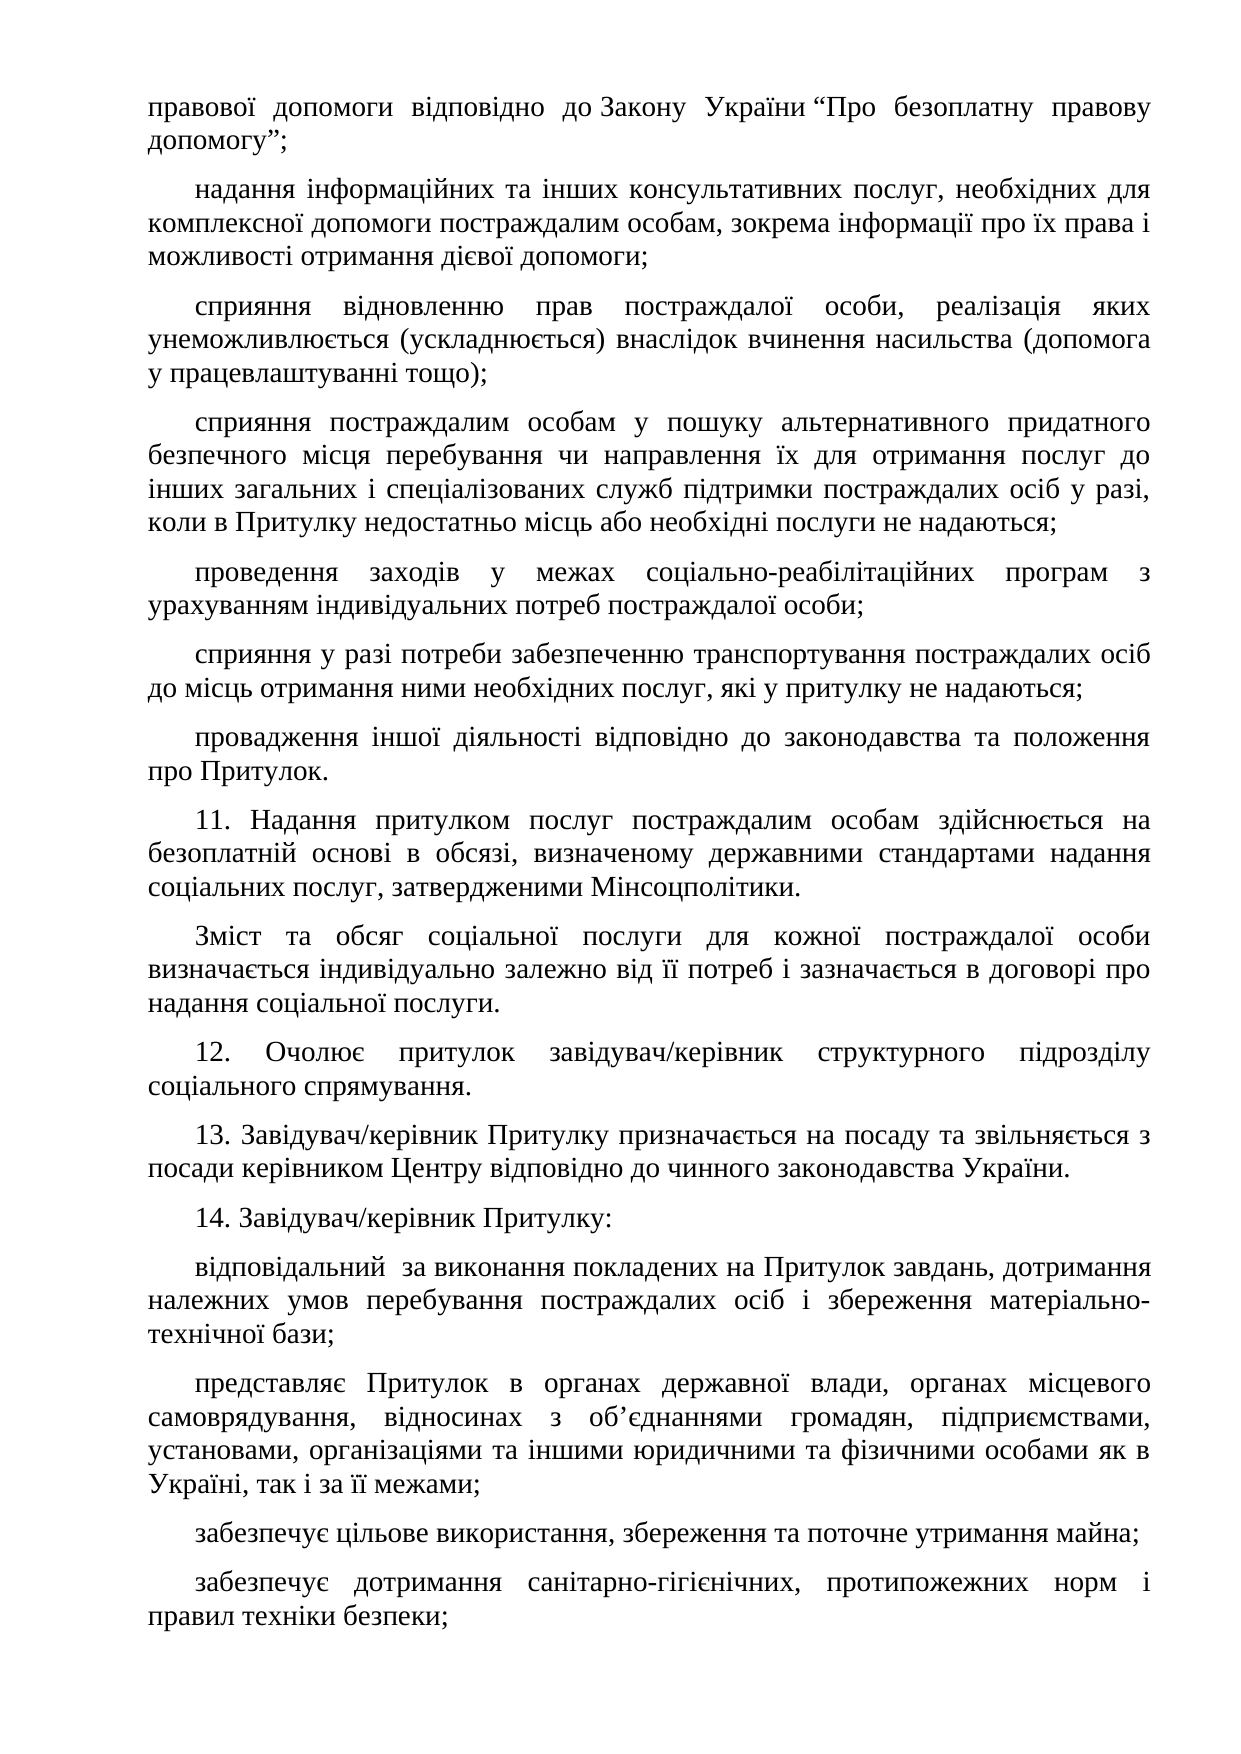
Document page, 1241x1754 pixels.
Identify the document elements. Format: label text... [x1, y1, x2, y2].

text 14. Завідувач/керівник Притулку: [148, 1200, 1152, 1233]
text надання інформаційних та інших консультативних послуг, необхідних для комплексної допомоги постраждалим особам, зокрема інформації про їх права і можливості отримання дієвої допомоги; [148, 171, 1152, 272]
text відповідальний за виконання покладених на Притулок завдань, дотримання належних умов перебування постраждалих осіб і збереження матеріально-технічної бази; [148, 1249, 1152, 1349]
text проведення заходів у межах соціально-реабілітаційних програм з урахуванням індивідуальних потреб постраждалої особи; [148, 554, 1152, 621]
text 12. Очолює притулок завідувач/керівник структурного підрозділу соціального спрямування. [148, 1034, 1152, 1101]
text 11. Надання притулком послуг постраждалим особам здійснюється на безоплатній основі в обсязі, визначеному державними стандартами надання соціальних послуг, затвердженими Мінсоцполітики. [148, 802, 1152, 902]
text сприяння постраждалим особам у пошуку альтернативного придатного безпечного місця перебування чи направлення їх для отримання послуг до інших загальних і спеціалізованих служб підтримки постраждалих осіб у разі, коли в Притулку недостатньо місць або необхідні послуги не надаються; [148, 404, 1152, 538]
text провадження іншої діяльності відповідно до законодавства та положення про Притулок. [148, 719, 1152, 786]
text 13. Завідувач/керівник Притулку призначається на посаду та звільняється з посади керівником Центру відповідно до чинного законодавства України. [148, 1117, 1152, 1184]
text забезпечує цільове використання, збереження та поточне утримання майна; [148, 1515, 1152, 1548]
text забезпечує дотримання санітарно-гігієнічних, протипожежних норм і правил техніки безпеки; [148, 1564, 1152, 1631]
text представляє Притулок в органах державної влади, органах місцевого самоврядування, відносинах з об’єднаннями громадян, підприємствами, установами, організаціями та іншими юридичними та фізичними особами як в Україні, так і за її межами; [148, 1365, 1152, 1499]
text сприяння відновленню прав постраждалої особи, реалізація яких унеможливлюється (ускладнюється) внаслідок вчинення насильства (допомога у працевлаштуванні тощо); [148, 288, 1152, 388]
text Зміст та обсяг соціальної послуги для кожної постраждалої особи визначається індивідуально залежно від її потреб і зазначається в договорі про надання соціальної послуги. [148, 918, 1152, 1019]
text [148, 89, 1152, 156]
text сприяння у разі потреби забезпеченню транспортування постраждалих осіб до місць отримання ними необхідних послуг, які у притулку не надаються; [148, 636, 1152, 703]
